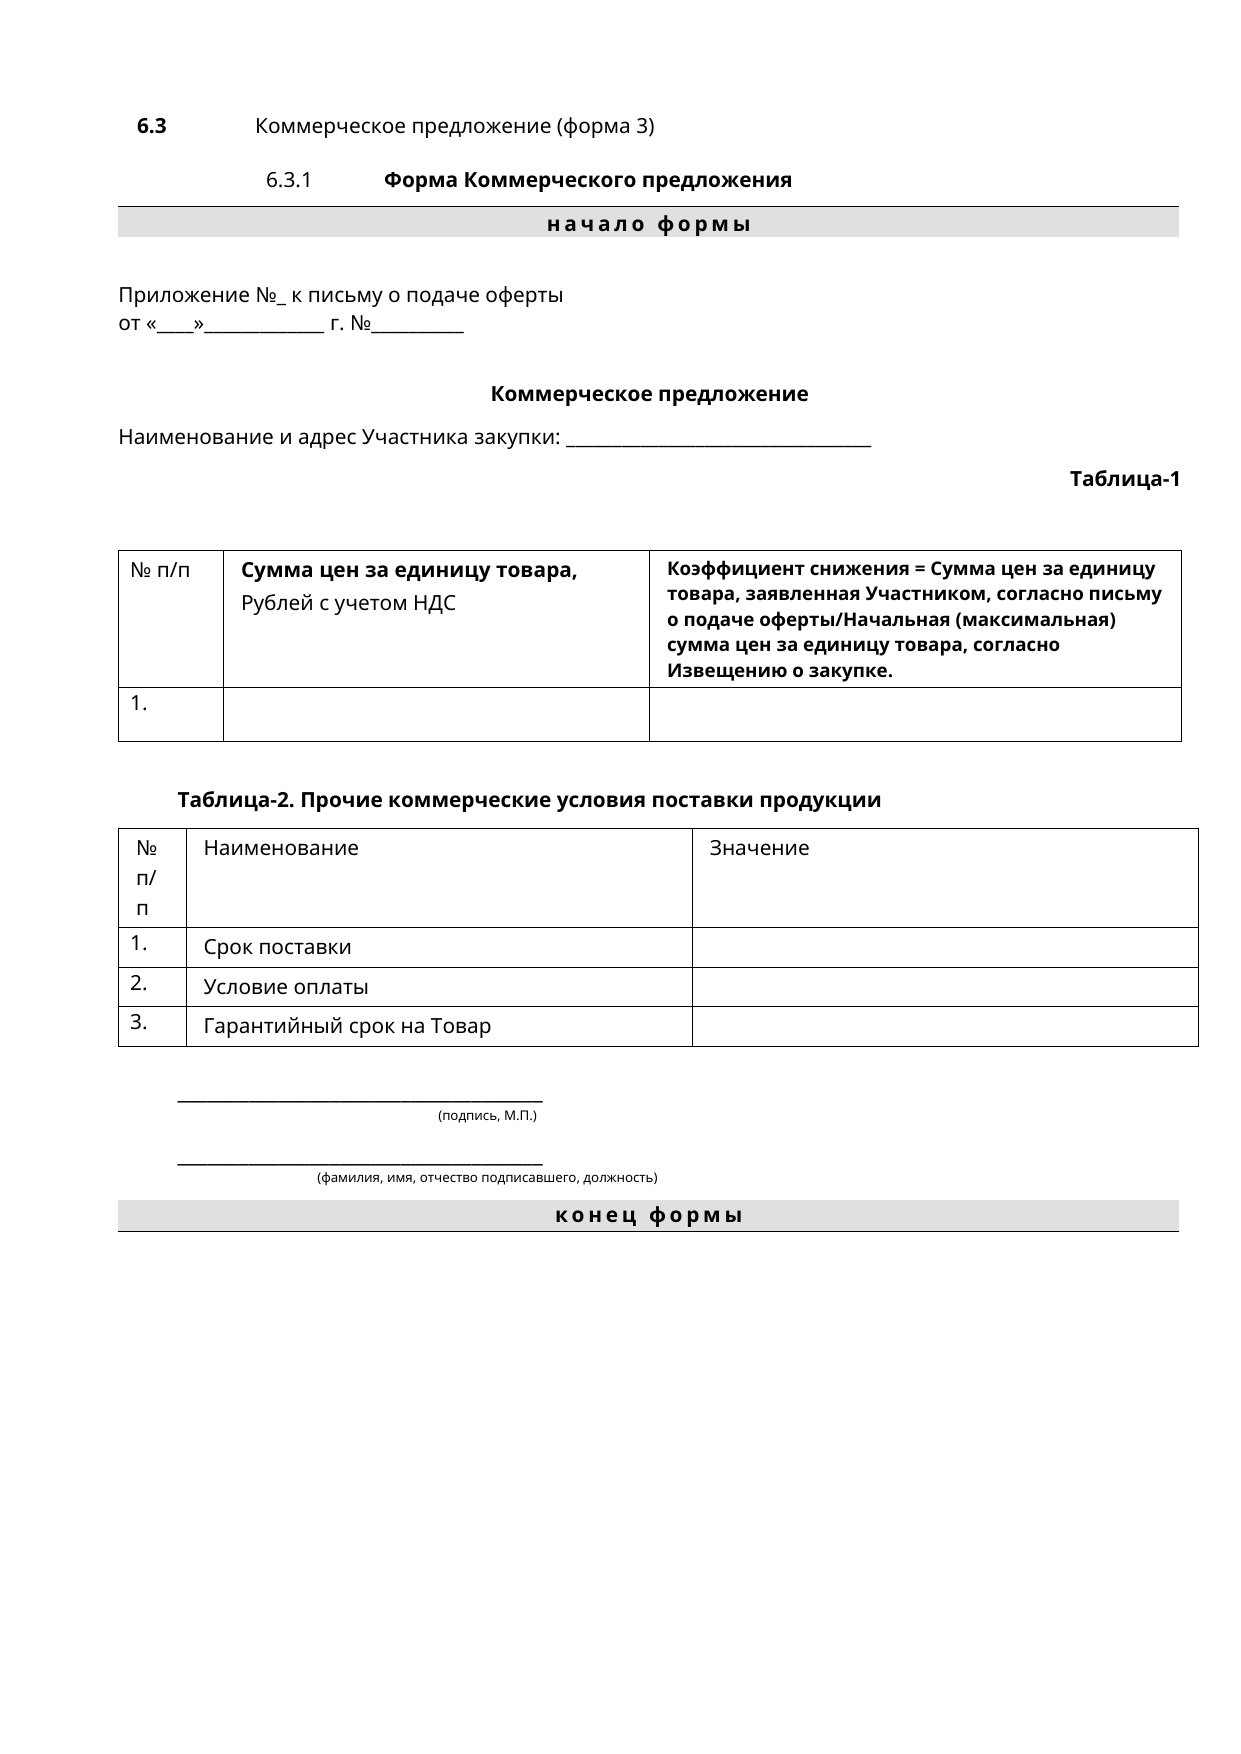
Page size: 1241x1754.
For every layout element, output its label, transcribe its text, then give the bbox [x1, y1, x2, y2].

text конец формы [118, 1200, 1179, 1231]
table_header Сумма цен за единицу товара, Рублей с учетом НДС [224, 551, 649, 687]
table_cell [119, 928, 186, 967]
table_header Коэффициент снижения = Сумма цен за единицу товара, заявленная Участником, согласно письму о подаче оферты/Начальная (максимальная) сумма цен за единицу товара, согласно Извещению о закупке. [650, 551, 1181, 687]
table_cell [693, 968, 1198, 1006]
text ____________________________________ [118, 1137, 1181, 1169]
table_cell [224, 688, 649, 741]
table_cell [693, 1007, 1198, 1046]
text Наименование и адрес Участника закупки: _________________________________ [118, 422, 1181, 450]
table_cell [650, 688, 1181, 741]
table_cell [119, 1007, 186, 1046]
table_cell [119, 968, 186, 1006]
table_cell Гарантийный срок на Товар [187, 1007, 692, 1046]
text Коммерческое предложение [118, 379, 1181, 408]
text Таблица-1 [118, 464, 1181, 493]
text (фамилия, имя, отчество подписавшего, должность) [118, 1169, 797, 1200]
table_cell [119, 688, 223, 741]
table_cell Условие оплаты [187, 968, 692, 1006]
table_header Наименование [187, 829, 692, 927]
text Таблица-2. Прочие коммерческие условия поставки продукции [118, 785, 1181, 813]
subtitle Коммерческое предложение (форма 3) [137, 111, 1181, 140]
table_cell [693, 928, 1198, 967]
list Форма Коммерческого предложения [266, 165, 1181, 193]
text начало формы [118, 207, 1179, 237]
table_header № п/п [119, 829, 186, 927]
text (подпись, М.П.) [118, 1106, 797, 1137]
text ____________________________________ [118, 1075, 1181, 1106]
table_header № п/п [119, 551, 223, 687]
table_cell Срок поставки [187, 928, 692, 967]
text Приложение №_ к письму о подаче оферты от «____»_____________ г. №__________ [118, 280, 1181, 337]
table_header Значение [693, 829, 1198, 927]
